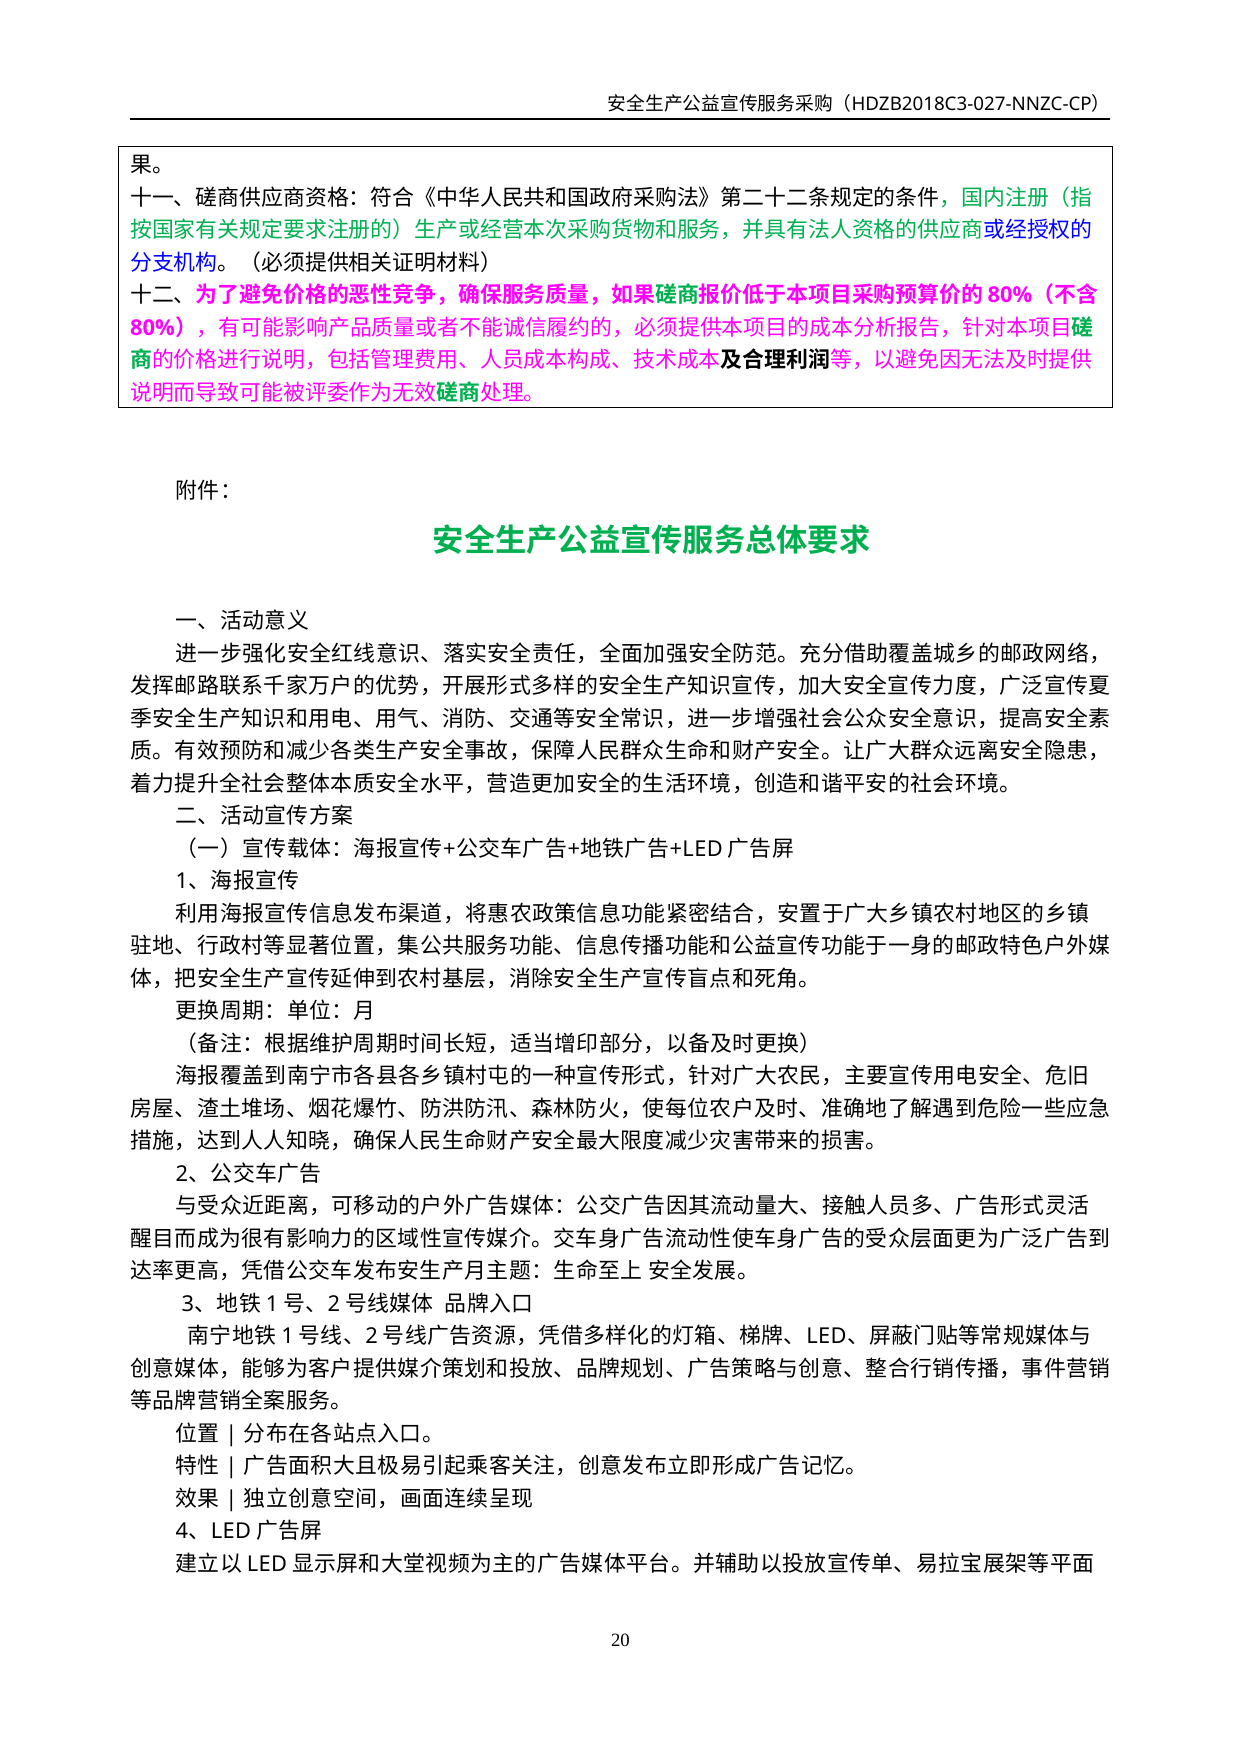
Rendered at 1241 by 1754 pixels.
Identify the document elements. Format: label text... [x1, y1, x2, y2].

text 附件： [130, 473, 1110, 505]
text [130, 1545, 1110, 1578]
text 海报覆盖到南宁市各县各乡镇村屯的一种宣传形式，针对广大农民，主要宣传用电安全、危旧房屋、渣土堆场、烟花爆竹、防洪防汛、森林防火，使每位农户及时、准确地了解遇到危险一些应急措施，达到人人知晓，确保人民生命财产安全最大限度减少灾害带来的损害。 [130, 1058, 1110, 1155]
text （备注：根据维护周期时间长短，适当增印部分，以备及时更换） [130, 1025, 1110, 1058]
text 4、LED广告屏 [130, 1513, 1110, 1545]
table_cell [119, 147, 1112, 407]
text 利用海报宣传信息发布渠道，将惠农政策信息功能紧密结合，安置于广大乡镇农村地区的乡镇驻地、行政村等显著位置，集公共服务功能、信息传播功能和公益宣传功能于一身的邮政特色户外媒体，把安全生产宣传延伸到农村基层，消除安全生产宣传盲点和死角。 [130, 895, 1110, 993]
text （一）宣传载体：海报宣传+公交车广告+地铁广告+LED广告屏 [130, 830, 1110, 863]
text 效果 | 独立创意空间，画面连续呈现 [130, 1480, 1110, 1513]
text 位置 | 分布在各站点入口。 [130, 1415, 1110, 1448]
text 二、活动宣传方案 [130, 798, 1110, 830]
text 与受众近距离，可移动的户外广告媒体：公交广告因其流动量大、接触人员多、广告形式灵活醒目而成为很有影响力的区域性宣传媒介。交车身广告流动性使车身广告的受众层面更为广泛广告到达率更高，凭借公交车发布安生产月主题：生命至上 安全发展。 [130, 1188, 1110, 1285]
text 更换周期：单位：月 [130, 993, 1110, 1025]
text 1、海报宣传 [130, 863, 1110, 895]
text 进一步强化安全红线意识、落实安全责任，全面加强安全防范。充分借助覆盖城乡的邮政网络，发挥邮路联系千家万户的优势，开展形式多样的安全生产知识宣传，加大安全宣传力度，广泛宣传夏季安全生产知识和用电、用气、消防、交通等安全常识，进一步增强社会公众安全意识，提高安全素质。有效预防和减少各类生产安全事故，保障人民群众生命和财产安全。让广大群众远离安全隐患，着力提升全社会整体本质安全水平，营造更加安全的生活环境，创造和谐平安的社会环境。 [130, 635, 1110, 798]
text 3、地铁1号、2号线媒体 品牌入口 [130, 1285, 1110, 1318]
text 南宁地铁1号线、2号线广告资源，凭借多样化的灯箱、梯牌、LED、屏蔽门贴等常规媒体与创意媒体，能够为客户提供媒介策划和投放、品牌规划、广告策略与创意、整合行销传播，事件营销等品牌营销全案服务。 [130, 1318, 1110, 1415]
text 安全生产公益宣传服务总体要求 [130, 505, 1110, 570]
text 特性 | 广告面积大且极易引起乘客关注，创意发布立即形成广告记忆。 [130, 1448, 1110, 1480]
text 一、活动意义 [130, 603, 1110, 635]
text 2、公交车广告 [130, 1155, 1110, 1188]
